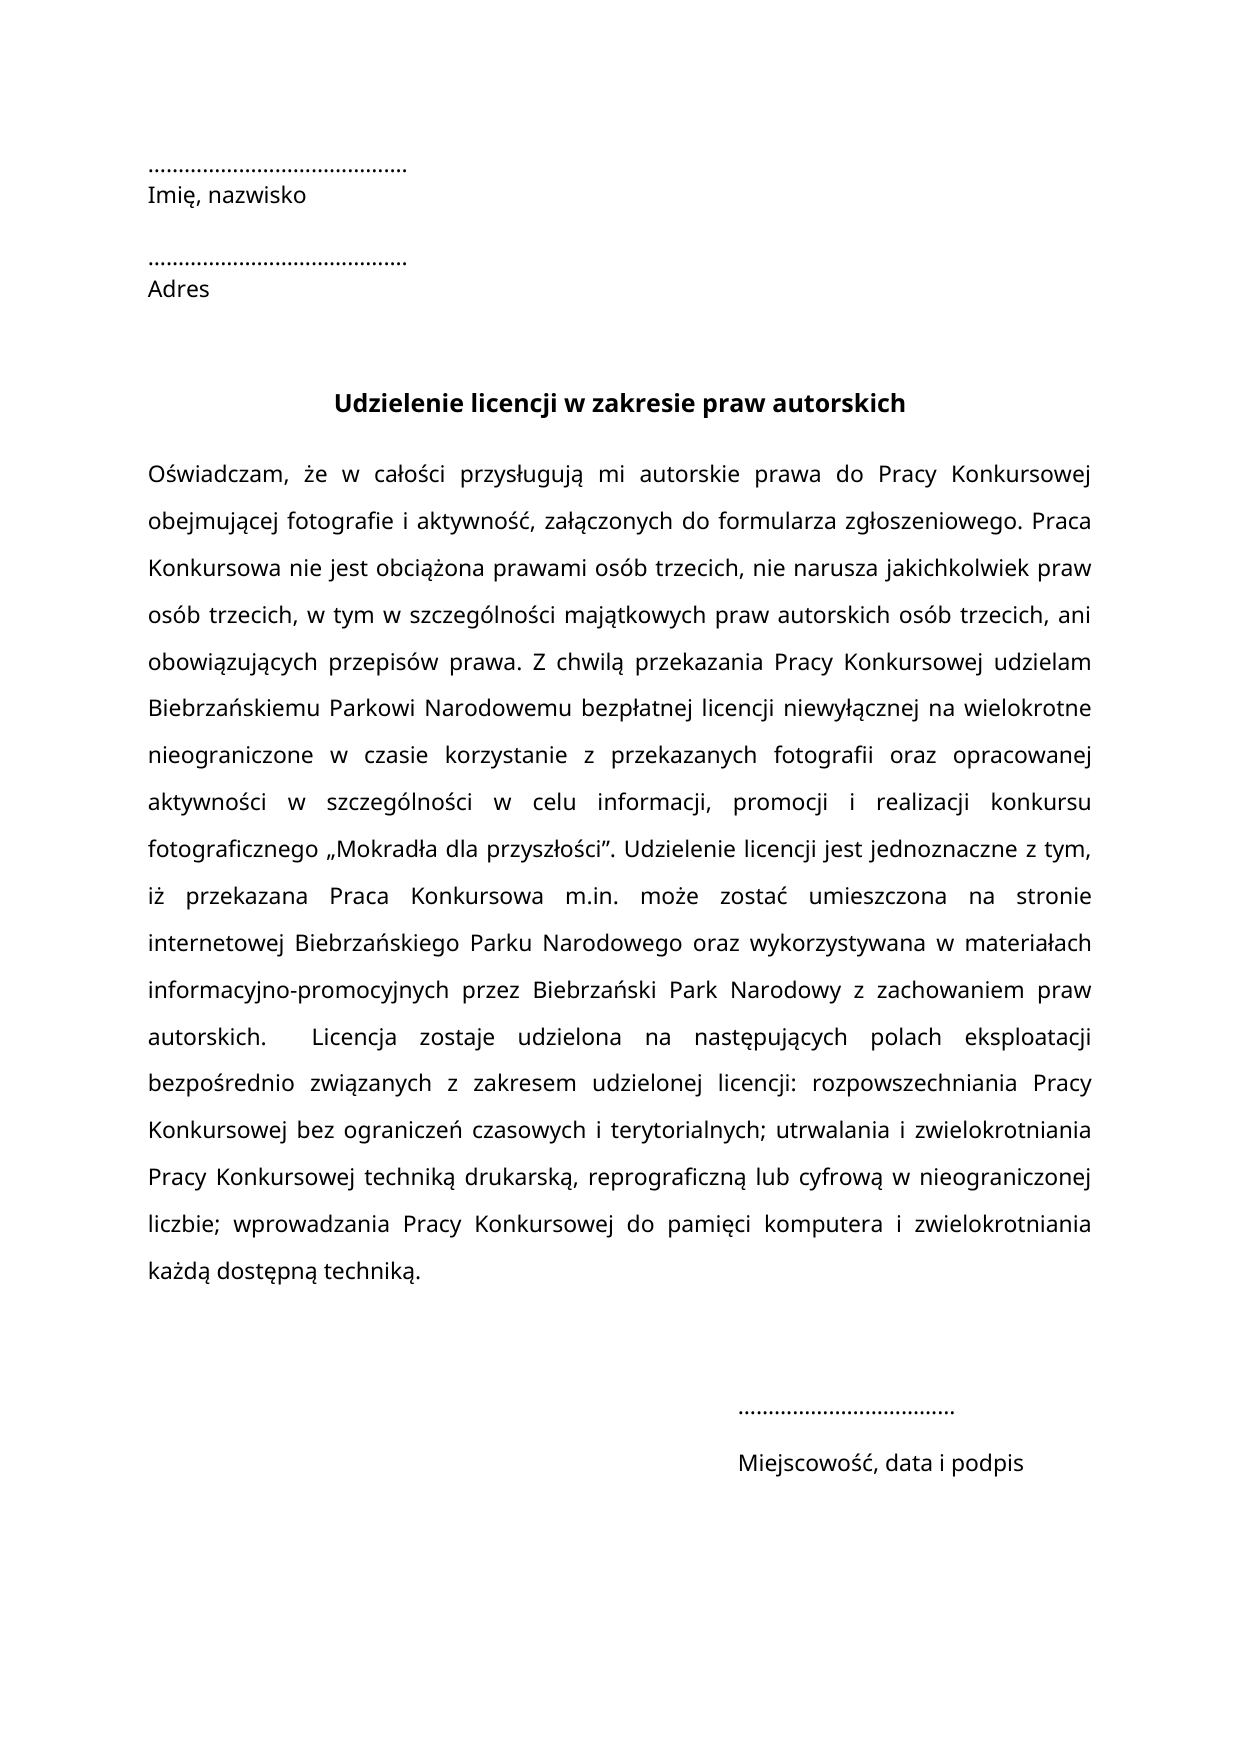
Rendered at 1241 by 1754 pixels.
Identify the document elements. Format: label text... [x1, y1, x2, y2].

text Adres [148, 273, 1093, 304]
text Udzielenie licencji w zakresie praw autorskich [148, 386, 1093, 420]
text ……………………………… [664, 1390, 1093, 1422]
text Oświadczam, że w całości przysługują mi autorskie prawa do Pracy Konkursowej obejmującej fotografie i aktywność, załączonych do formularza zgłoszeniowego. Praca Konkursowa nie jest obciążona prawami osób trzecich, nie narusza jakichkolwiek praw osób trzecich, w tym w szczególności majątkowych praw autorskich osób trzecich, ani obowiązujących przepisów prawa. Z chwilą przekazania Pracy Konkursowej udzielam Biebrzańskiemu Parkowi Narodowemu bezpłatnej licencji niewyłącznej na wielokrotne nieograniczone w czasie korzystanie z przekazanych fotografii oraz opracowanej aktywności w szczególności w celu informacji, promocji i realizacji konkursu fotograficznego „Mokradła dla przyszłości”. Udzielenie licencji jest jednoznaczne z tym, iż przekazana Praca Konkursowa m.in. może zostać umieszczona na stronie internetowej Biebrzańskiego Parku Narodowego oraz wykorzystywana w materiałach informacyjno-promocyjnych przez Biebrzański Park Narodowy z zachowaniem praw autorskich. Licencja zostaje udzielona na następujących polach eksploatacji bezpośrednio związanych z zakresem udzielonej licencji: rozpowszechniania Pracy Konkursowej bez ograniczeń czasowych i terytorialnych; utrwalania i zwielokrotniania Pracy Konkursowej techniką drukarską, reprograficzną lub cyfrową w nieograniczonej liczbie; wprowadzania Pracy Konkursowej do pamięci komputera i zwielokrotniania każdą dostępną techniką. [148, 458, 1093, 1286]
text Imię, nazwisko [148, 179, 1093, 210]
text ……………………………………. [148, 148, 1093, 179]
text ……………………………………. [148, 241, 1093, 273]
text Miejscowość, data i podpis [664, 1447, 1093, 1478]
